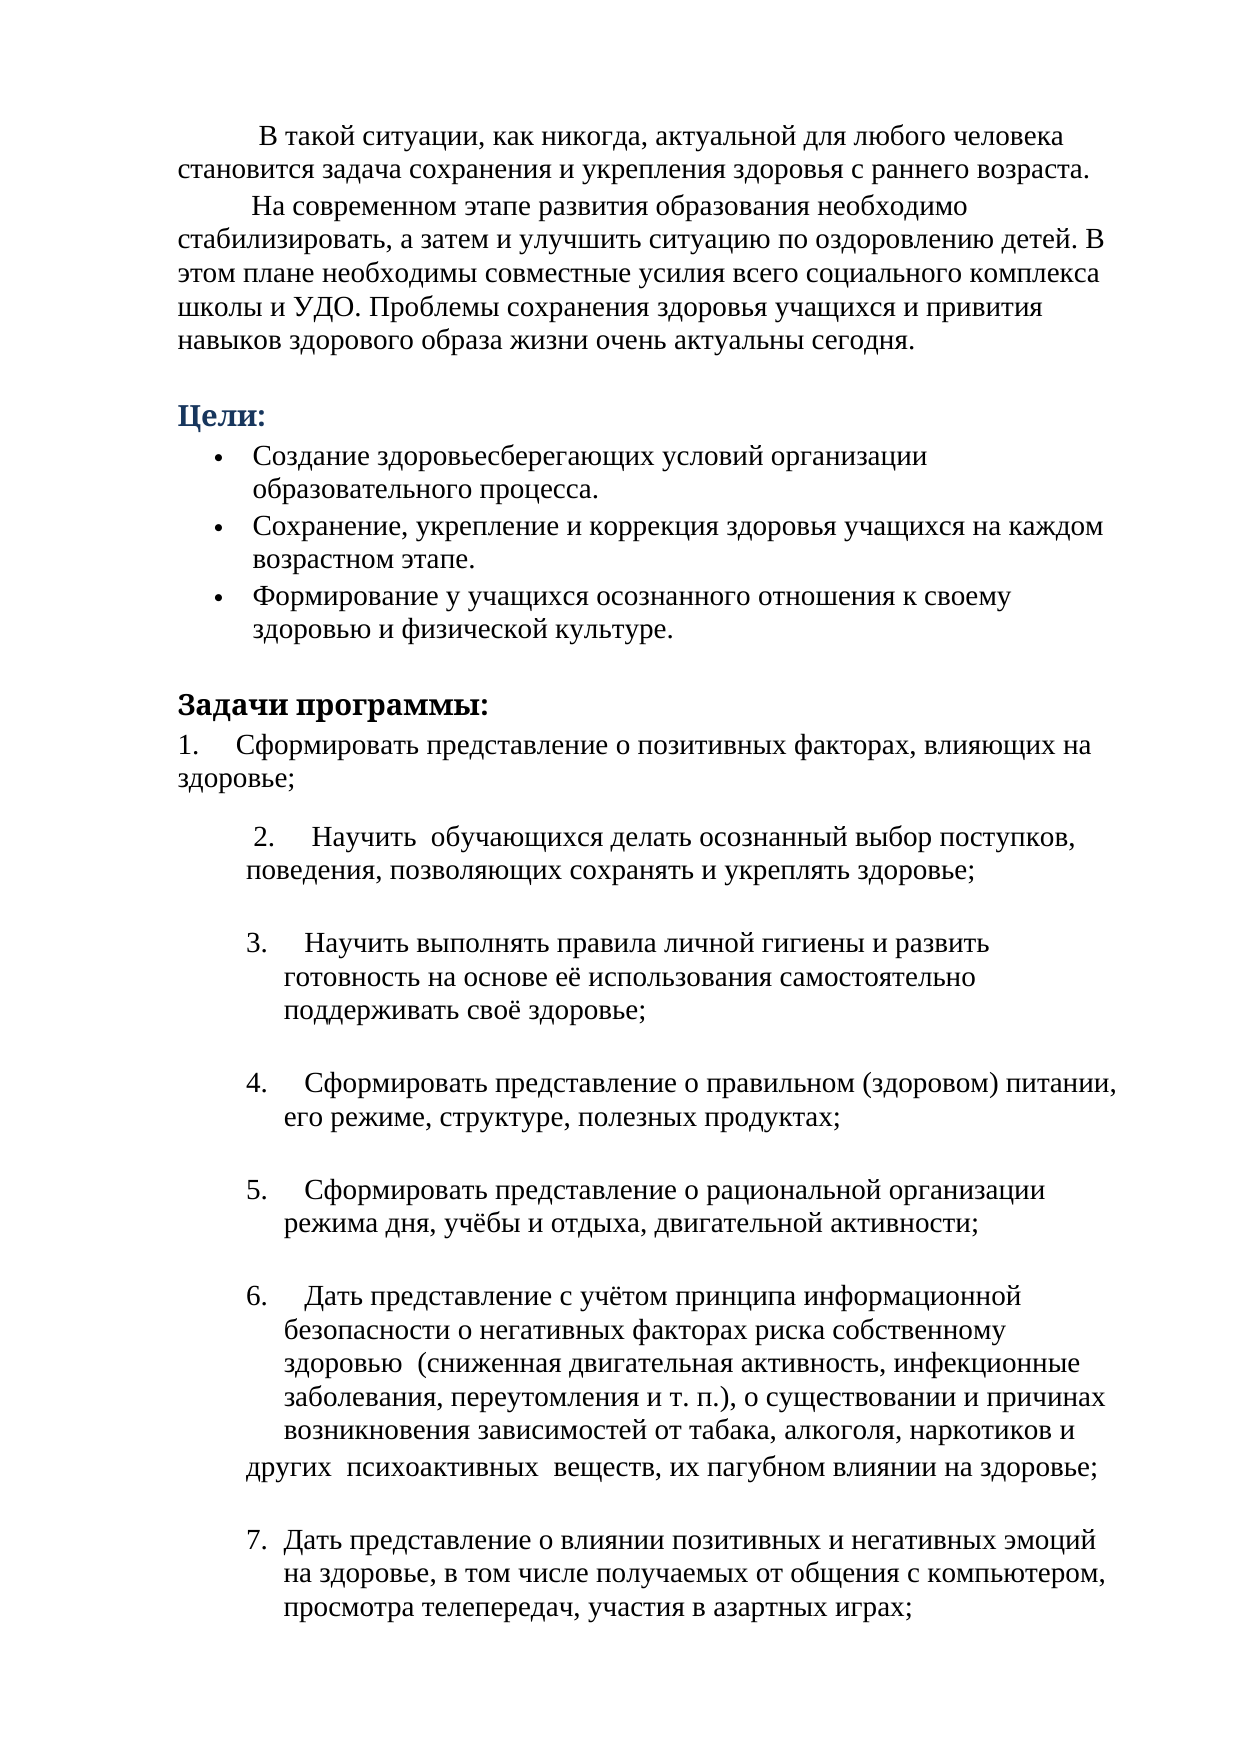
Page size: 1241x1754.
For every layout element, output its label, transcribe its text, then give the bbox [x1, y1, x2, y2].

text 2. Научить обучающихся делать осознанный выбор поступков, поведения, позволяющих сохранять и укреплять здоровье; [246, 819, 1120, 886]
text 6. Дать представление с учётом принципа информационной безопасности о негативных факторах риска собственному здоровью (сниженная двигательная активность, инфекционные заболевания, переутомления и т. п.), о существовании и причинах возникновения зависимостей от табака, алкоголя, наркотиков и [246, 1278, 1120, 1446]
list Формирование у учащихся осознанного отношения к своему здоровью и физической культуре. [215, 578, 1120, 645]
text 3. Научить выполнять правила личной гигиены и развить готовность на основе её использования самостоятельно поддерживать своё здоровье; [246, 925, 1120, 1026]
text 4. Сформировать представление о правильном (здоровом) питании, его режиме, структуре, полезных продуктах; [246, 1065, 1120, 1132]
text других психоактивных веществ, их пагубном влиянии на здоровье; [246, 1449, 1120, 1482]
list Сохранение, укрепление и коррекция здоровья учащихся на каждом возрастном этапе. [215, 508, 1120, 575]
text 1. Сформировать представление о позитивных факторах, влияющих на здоровье; [177, 727, 1120, 794]
text Цели: [177, 395, 1120, 435]
text На современном этапе развития образования необходимо стабилизировать, а затем и улучшить ситуацию по оздоровлению детей. В этом плане необходимы совместные усилия всего социального комплекса школы и УДО. Проблемы сохранения здоровья учащихся и привития навыков здорового образа жизни очень актуальны сегодня. [177, 188, 1120, 356]
list Дать представление о влиянии позитивных и негативных эмоций на здоровье, в том числе получаемых от общения с компьютером, просмотра телепередач, участия в азартных играх; [246, 1522, 1120, 1622]
text Задачи программы: [177, 684, 1120, 724]
text 5. Сформировать представление о рациональной организации режима дня, учёбы и отдыха, двигательной активности; [246, 1172, 1120, 1239]
text В такой ситуации, как никогда, актуальной для любого человека становится задача сохранения и укрепления здоровья с раннего возраста. [177, 118, 1120, 185]
list Создание здоровьесберегающих условий организации образовательного процесса. [215, 438, 1120, 505]
